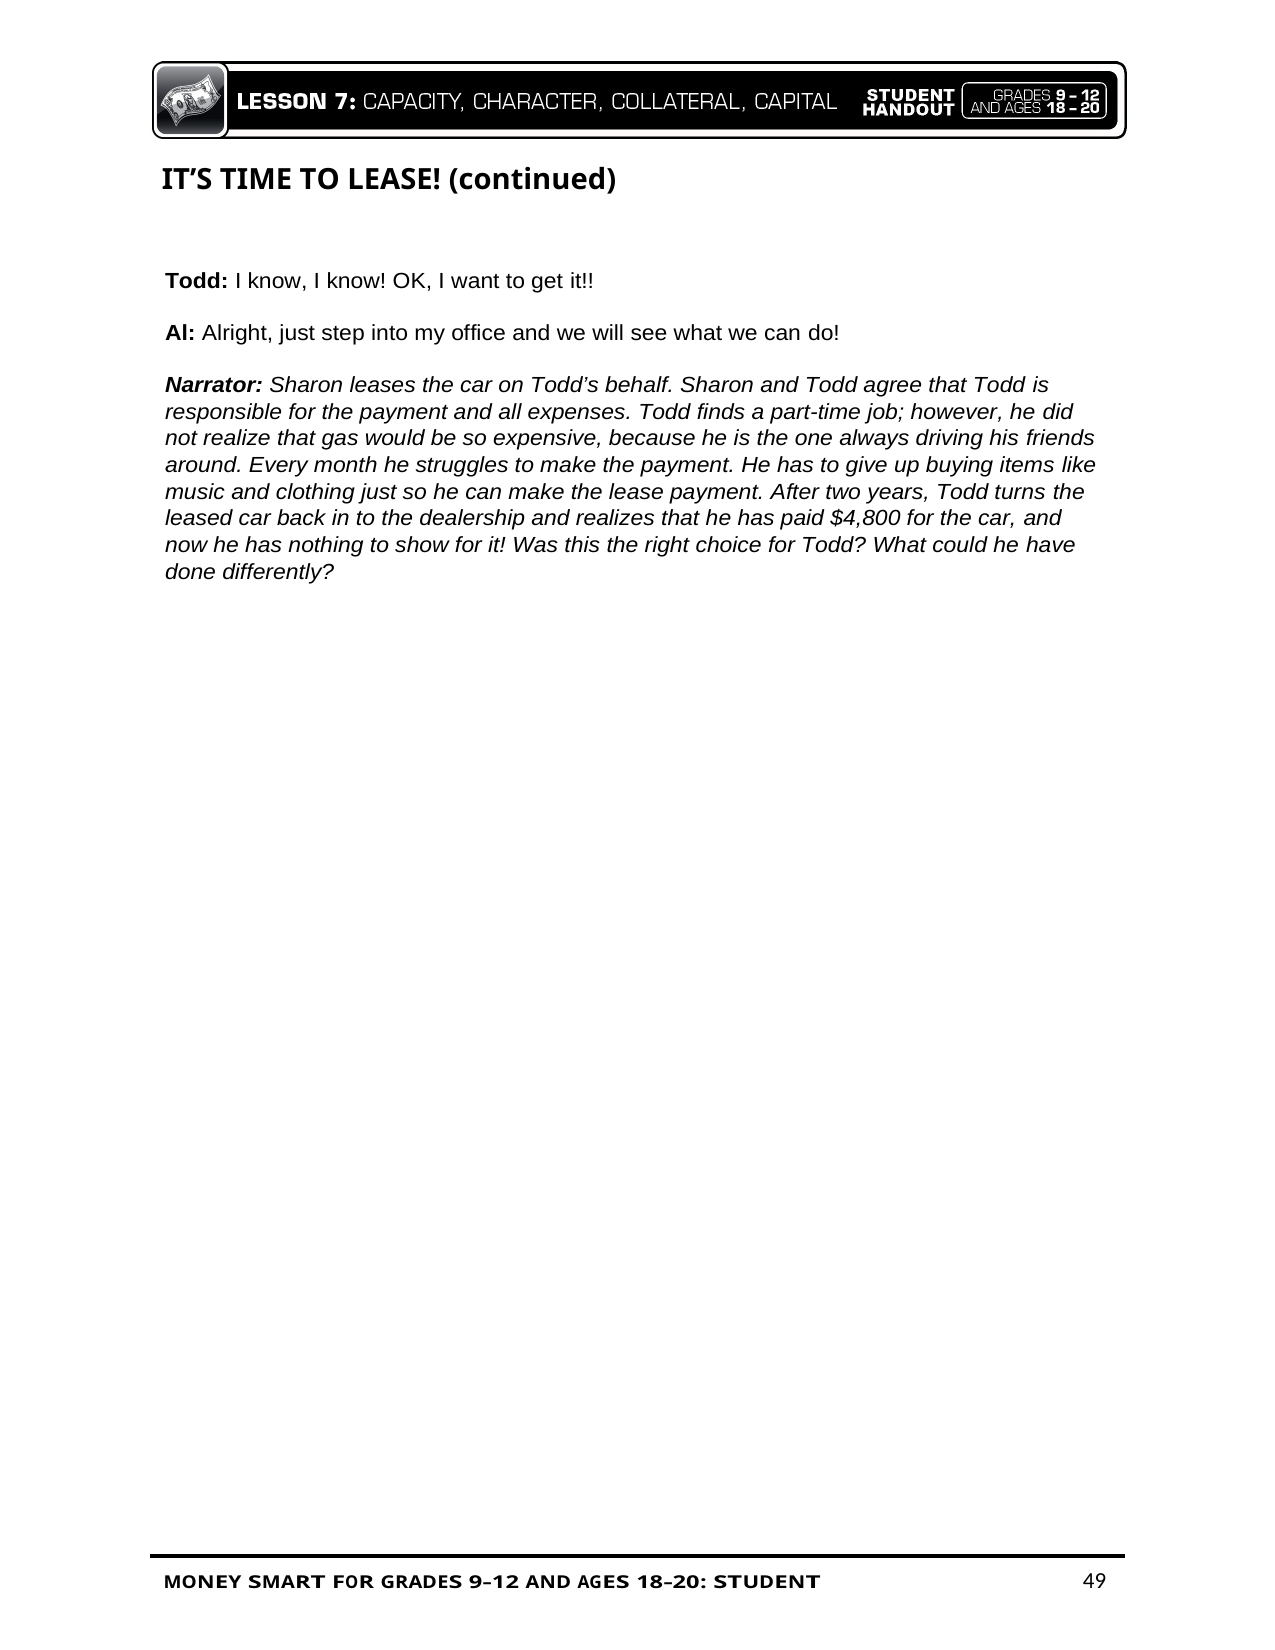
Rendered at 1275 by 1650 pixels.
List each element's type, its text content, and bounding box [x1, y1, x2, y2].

text Narrator: Sharon leases the car on Todd’s behalf. Sharon and Todd agree that Todd is responsible for the payment and all expenses. Todd finds a part-time job; however, he did not realize that gas would be so expensive, because he is the one always driving his friends around. Every month he struggles to make the payment. He has to give up buying items like music and clothing just so he can make the lease payment. After two years, Todd turns the leased car back in to the dealership and realizes that he has paid $4,800 for the car, and now he has nothing to show for it! Was this the right choice for Todd? What could he have done differently? [165, 372, 1099, 584]
subtitle IT’S TIME TO LEASE! (continued) [162, 158, 1139, 198]
picture [151, 61, 1127, 139]
text Todd: I know, I know! OK, I want to get it!! [165, 268, 1139, 293]
text Al: Alright, just step into my office and we will see what we can do! [165, 320, 1139, 345]
